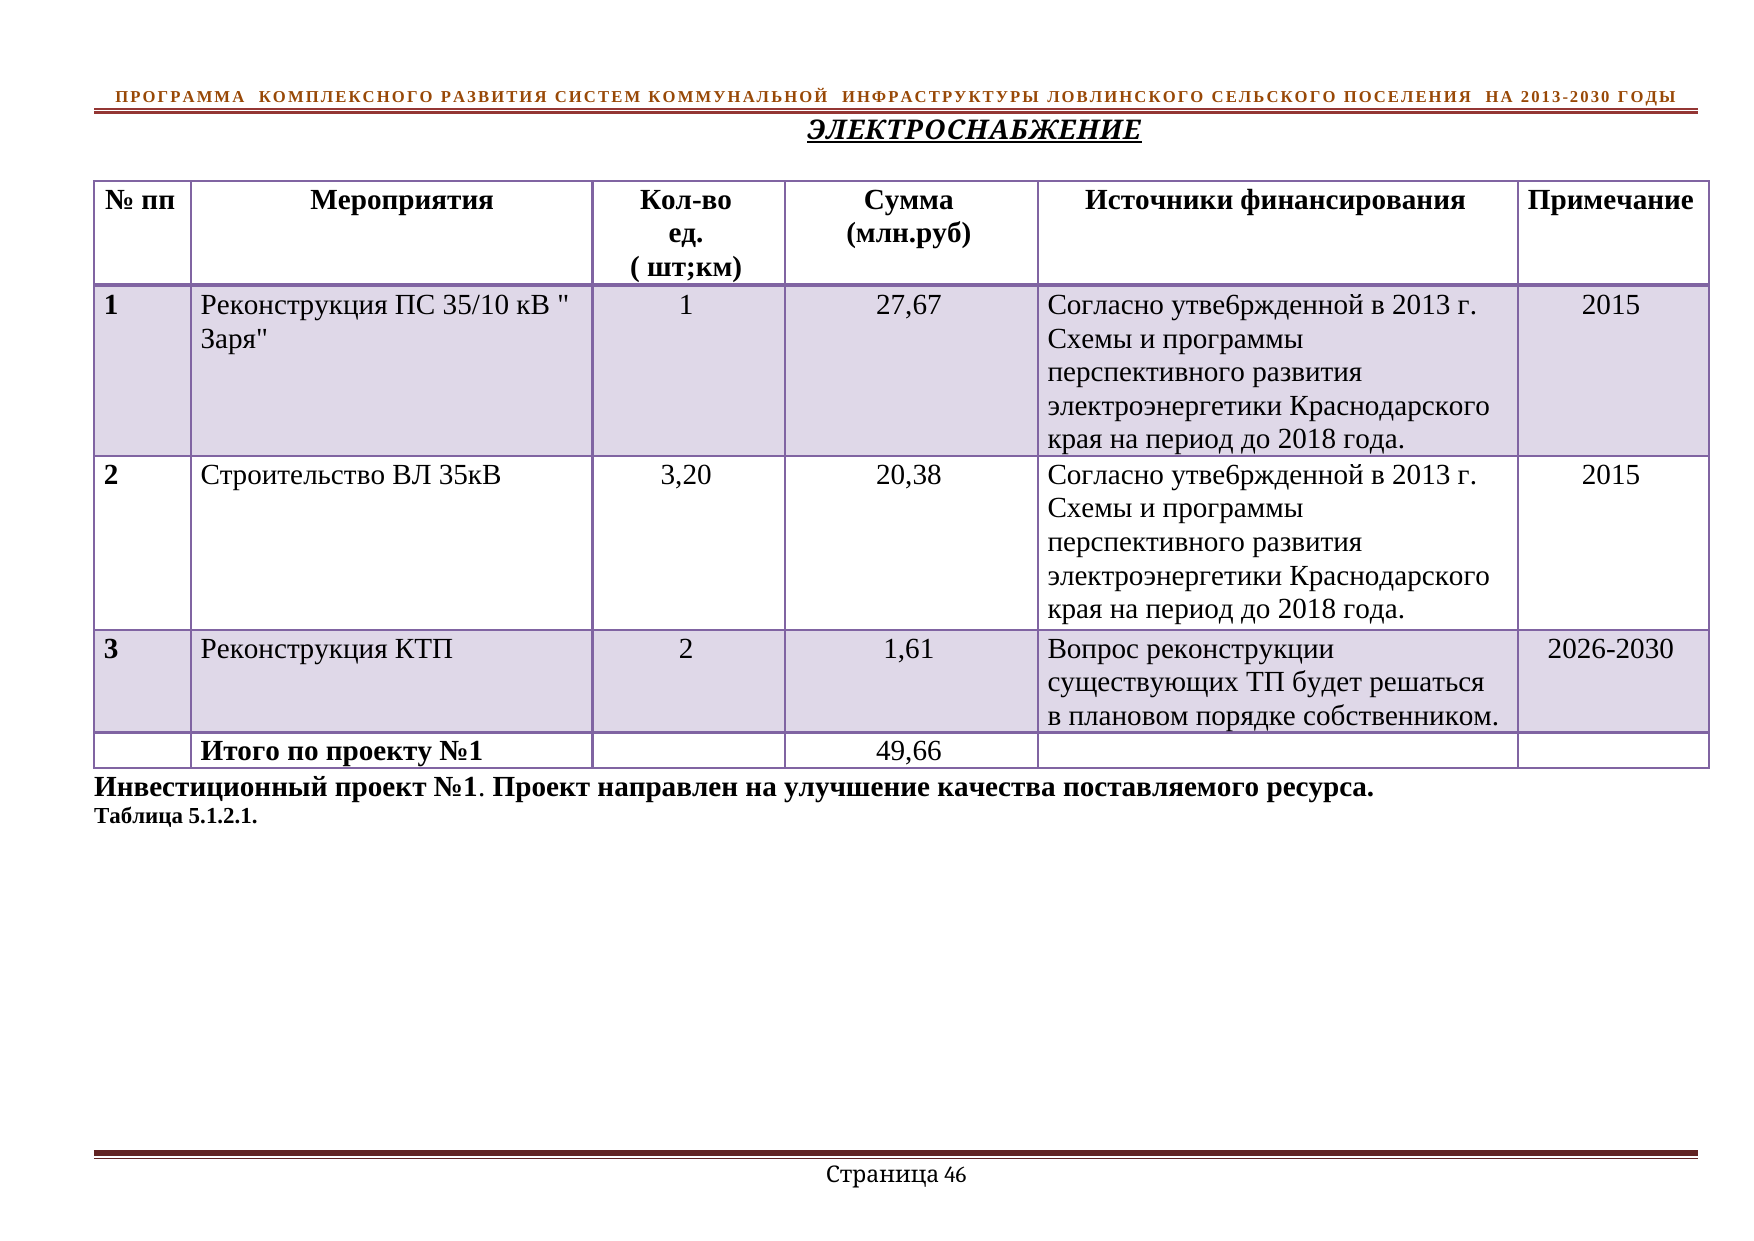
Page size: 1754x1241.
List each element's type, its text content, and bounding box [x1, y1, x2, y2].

table_cell [1519, 734, 1708, 767]
table_header Сумма (млн.руб) [786, 182, 1037, 283]
table_header Кол-во ед. ( шт;км) [594, 182, 784, 283]
text Электроснабжение [249, 115, 1698, 146]
table_cell Согласно утве6ржденной в 2013 г. Схемы и программы перспективного развития электроэнергетики Краснодарского края на период до 2018 года. [1039, 457, 1517, 629]
table_cell 27,67 [786, 287, 1037, 455]
table_cell 3 [95, 631, 190, 731]
table_cell [1039, 734, 1517, 767]
table_cell Вопрос реконструкции существующих ТП будет решаться в плановом порядке собственником. [1039, 631, 1517, 731]
table_cell Итого по проекту №1 [192, 734, 591, 767]
text Таблица 5.1.2.1. [94, 803, 1698, 829]
table_header Мероприятия [192, 182, 591, 283]
table_cell 49,66 [786, 734, 1037, 767]
table_cell 1 [95, 287, 190, 455]
table_cell Строительство ВЛ 35кВ [192, 457, 591, 629]
table_cell Согласно утве6ржденной в 2013 г. Схемы и программы перспективного развития электроэнергетики Краснодарского края на период до 2018 года. [1039, 287, 1517, 455]
table_cell 2015 [1519, 457, 1708, 629]
table_cell 20,38 [786, 457, 1037, 629]
table_header № пп [95, 182, 190, 283]
table_cell 3,20 [594, 457, 784, 629]
table_cell [95, 734, 190, 767]
table_cell 2 [594, 631, 784, 731]
table_cell Реконструкция ПС 35/10 кВ " Заря" [192, 287, 591, 455]
table_header Примечание [1519, 182, 1708, 283]
table_cell 1 [594, 287, 784, 455]
table_cell 2015 [1519, 287, 1708, 455]
table_cell Реконструкция КТП [192, 631, 591, 731]
table_cell 2026-2030 [1519, 631, 1708, 731]
table_cell [594, 734, 784, 767]
table_cell 2 [95, 457, 190, 629]
table_header Источники финансирования [1039, 182, 1517, 283]
table_cell 1,61 [786, 631, 1037, 731]
text Инвестиционный проект №1. Проект направлен на улучшение качества поставляемого ресурса. [94, 769, 1698, 803]
